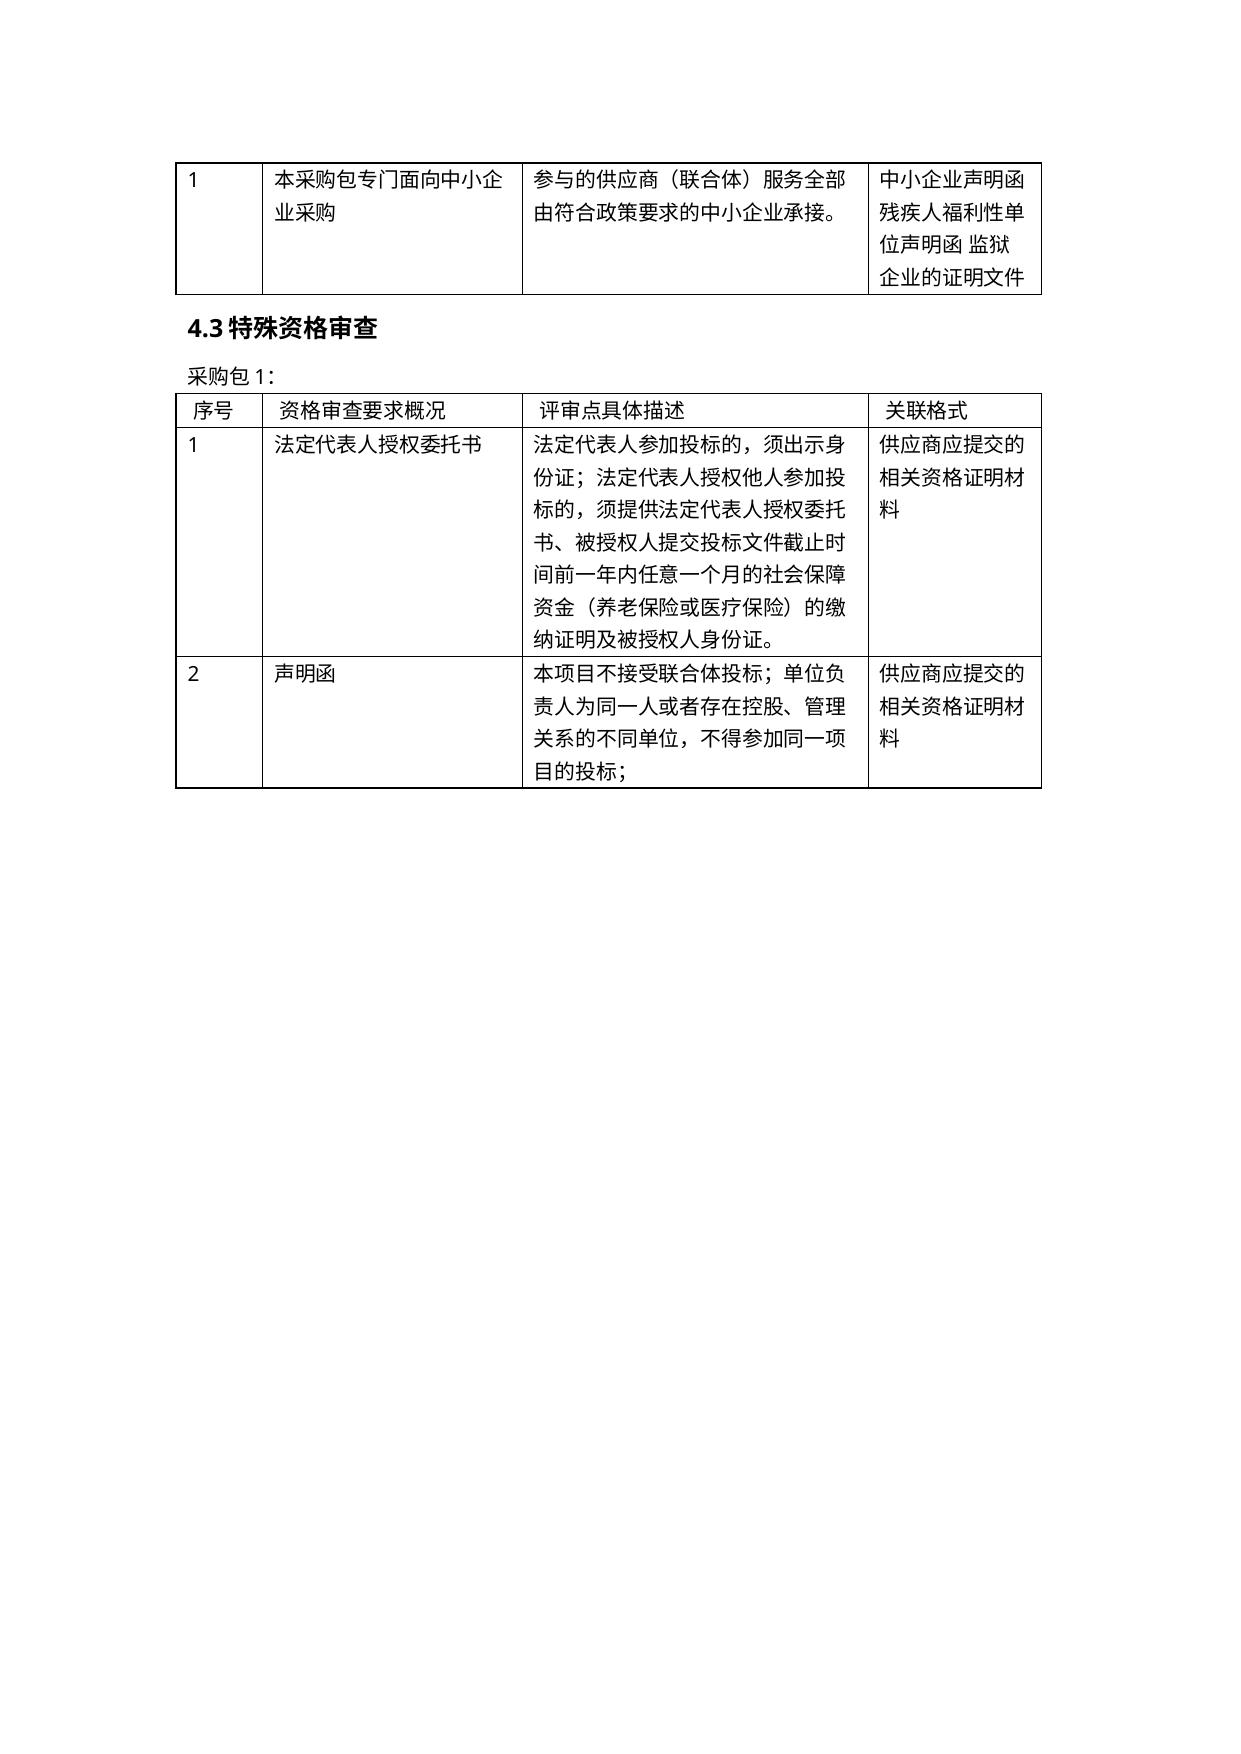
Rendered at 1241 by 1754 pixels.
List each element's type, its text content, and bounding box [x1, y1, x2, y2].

table_cell 本项目不接受联合体投标；单位负责人为同一人或者存在控股、管理关系的不同单位，不得参加同一项目的投标； [523, 657, 868, 787]
table_header 资格审查要求概况 [263, 394, 522, 427]
text 采购包1： [187, 360, 1053, 393]
table_cell 法定代表人授权委托书 [263, 428, 522, 656]
table_cell 声明函 [263, 657, 522, 787]
table_cell 法定代表人参加投标的，须出示身份证；法定代表人授权他人参加投标的，须提供法定代表人授权委托书、被授权人提交投标文件截止时间前一年内任意一个月的社会保障资金（养老保险或医疗保险）的缴纳证明及被授权人身份证。 [523, 428, 868, 656]
table_cell 供应商应提交的相关资格证明材料 [869, 657, 1041, 787]
table_header 关联格式 [869, 394, 1041, 427]
table_cell 参与的供应商（联合体）服务全部由符合政策要求的中小企业承接。 [523, 164, 868, 293]
text 4.3特殊资格审查 [187, 295, 1053, 360]
table_cell 1 [177, 164, 262, 293]
table_header 评审点具体描述 [523, 394, 868, 427]
table_header 序号 [177, 394, 262, 427]
table_cell 本采购包专门面向中小企业采购 [263, 164, 522, 293]
table_cell 中小企业声明函 残疾人福利性单位声明函 监狱企业的证明文件 [869, 164, 1041, 293]
table_cell 2 [177, 657, 262, 787]
table_cell 供应商应提交的相关资格证明材料 [869, 428, 1041, 656]
table_cell 1 [177, 428, 262, 656]
